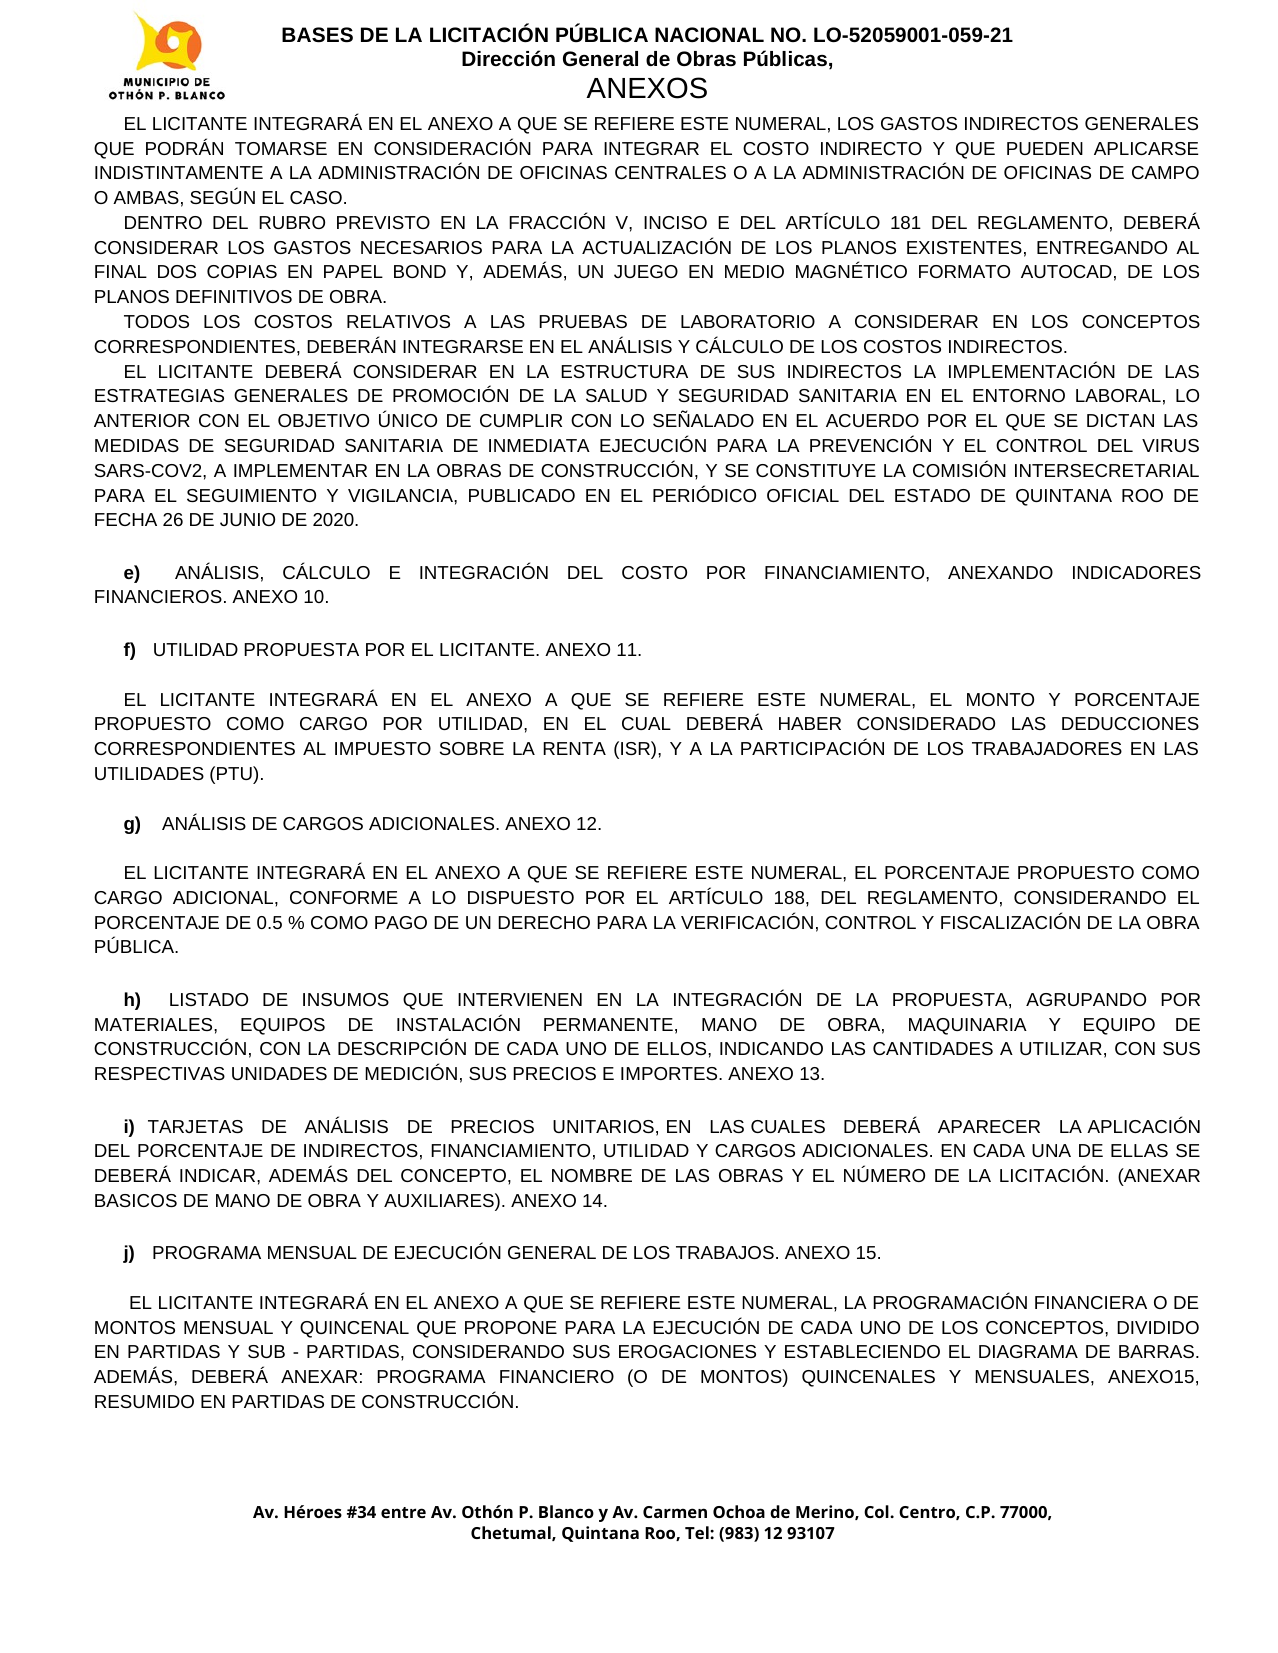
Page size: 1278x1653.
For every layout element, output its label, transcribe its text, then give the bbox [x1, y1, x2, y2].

text TODOS LOS COSTOS RELATIVOS A LAS PRUEBAS DE LABORATORIO A CONSIDERAR EN LOS CONCEPTOS CORRESPONDIENTES, DEBERÁN INTEGRARSE EN EL ANÁLISIS Y CÁLCULO DE LOS COSTOS INDIRECTOS. [94, 311, 1201, 357]
text EL LICITANTE INTEGRARÁ EN EL ANEXO A QUE SE REFIERE ESTE NUMERAL, LOS GASTOS INDIRECTOS GENERALES QUE PODRÁN TOMARSE EN CONSIDERACIÓN PARA INTEGRAR EL COSTO INDIRECTO Y QUE PUEDEN APLICARSE INDISTINTAMENTE A LA ADMINISTRACIÓN DE OFICINAS CENTRALES O A LA ADMINISTRACIÓN DE OFICINAS DE CAMPO O AMBAS, SEGÚN EL CASO. [94, 112, 1201, 208]
text j) PROGRAMA MENSUAL DE EJECUCIÓN GENERAL DE LOS TRABAJOS. ANEXO 15. [94, 1242, 1201, 1264]
text EL LICITANTE INTEGRARÁ EN EL ANEXO A QUE SE REFIERE ESTE NUMERAL, EL MONTO Y PORCENTAJE PROPUESTO COMO CARGO POR UTILIDAD, EN EL CUAL DEBERÁ HABER CONSIDERADO LAS DEDUCCIONES CORRESPONDIENTES AL IMPUESTO SOBRE LA RENTA (ISR), Y A LA PARTICIPACIÓN DE LOS TRABAJADORES EN LAS UTILIDADES (PTU). [94, 688, 1201, 784]
text EL LICITANTE INTEGRARÁ EN EL ANEXO A QUE SE REFIERE ESTE NUMERAL, LA PROGRAMACIÓN FINANCIERA O DE MONTOS MENSUAL Y QUINCENAL QUE PROPONE PARA LA EJECUCIÓN DE CADA UNO DE LOS CONCEPTOS, DIVIDIDO EN PARTIDAS Y SUB - PARTIDAS, CONSIDERANDO SUS EROGACIONES Y ESTABLECIENDO EL DIAGRAMA DE BARRAS. ADEMÁS, DEBERÁ ANEXAR: PROGRAMA FINANCIERO (O DE MONTOS) QUINCENALES Y MENSUALES, ANEXO15, RESUMIDO EN PARTIDAS DE CONSTRUCCIÓN. [94, 1292, 1201, 1412]
text g) ANÁLISIS DE CARGOS ADICIONALES. ANEXO 12. [94, 812, 1201, 834]
text DENTRO DEL RUBRO PREVISTO EN LA FRACCIÓN V, INCISO E DEL ARTÍCULO 181 DEL REGLAMENTO, DEBERÁ CONSIDERAR LOS GASTOS NECESARIOS PARA LA ACTUALIZACIÓN DE LOS PLANOS EXISTENTES, ENTREGANDO AL FINAL DOS COPIAS EN PAPEL BOND Y, ADEMÁS, UN JUEGO EN MEDIO MAGNÉTICO FORMATO AUTOCAD, DE LOS PLANOS DEFINITIVOS DE OBRA. [94, 212, 1201, 308]
text i) TARJETAS DE ANÁLISIS DE PRECIOS UNITARIOS, EN LAS CUALES DEBERÁ APARECER LA APLICACIÓN DEL PORCENTAJE DE INDIRECTOS, FINANCIAMIENTO, UTILIDAD Y CARGOS ADICIONALES. EN CADA UNA DE ELLAS SE DEBERÁ INDICAR, ADEMÁS DEL CONCEPTO, EL NOMBRE DE LAS OBRAS Y EL NÚMERO DE LA LICITACIÓN. (ANEXAR BASICOS DE MANO DE OBRA Y AUXILIARES). ANEXO 14. [94, 1115, 1201, 1211]
text h) LISTADO DE INSUMOS QUE INTERVIENEN EN LA INTEGRACIÓN DE LA PROPUESTA, AGRUPANDO POR MATERIALES, EQUIPOS DE INSTALACIÓN PERMANENTE, MANO DE OBRA, MAQUINARIA Y EQUIPO DE CONSTRUCCIÓN, CON LA DESCRIPCIÓN DE CADA UNO DE ELLOS, INDICANDO LAS CANTIDADES A UTILIZAR, CON SUS RESPECTIVAS UNIDADES DE MEDICIÓN, SUS PRECIOS E IMPORTES. ANEXO 13. [94, 989, 1201, 1084]
text EL LICITANTE INTEGRARÁ EN EL ANEXO A QUE SE REFIERE ESTE NUMERAL, EL PORCENTAJE PROPUESTO COMO CARGO ADICIONAL, CONFORME A LO DISPUESTO POR EL ARTÍCULO 188, DEL REGLAMENTO, CONSIDERANDO EL PORCENTAJE DE 0.5 % COMO PAGO DE UN DERECHO PARA LA VERIFICACIÓN, CONTROL Y FISCALIZACIÓN DE LA OBRA PÚBLICA. [94, 862, 1201, 958]
text e) ANÁLISIS, CÁLCULO E INTEGRACIÓN DEL COSTO POR FINANCIAMIENTO, ANEXANDO INDICADORES FINANCIEROS. ANEXO 10. [94, 562, 1201, 608]
text f) UTILIDAD PROPUESTA POR EL LICITANTE. ANEXO 11. [94, 639, 1201, 660]
text EL LICITANTE DEBERÁ CONSIDERAR EN LA ESTRUCTURA DE SUS INDIRECTOS LA IMPLEMENTACIÓN DE LAS ESTRATEGIAS GENERALES DE PROMOCIÓN DE LA SALUD Y SEGURIDAD SANITARIA EN EL ENTORNO LABORAL, LO ANTERIOR CON EL OBJETIVO ÚNICO DE CUMPLIR CON LO SEÑALADO EN EL ACUERDO POR EL QUE SE DICTAN LAS MEDIDAS DE SEGURIDAD SANITARIA DE INMEDIATA EJECUCIÓN PARA LA PREVENCIÓN Y EL CONTROL DEL VIRUS SARS-COV2, A IMPLEMENTAR EN LA OBRAS DE CONSTRUCCIÓN, Y SE CONSTITUYE LA COMISIÓN INTERSECRETARIAL PARA EL SEGUIMIENTO Y VIGILANCIA, PUBLICADO EN EL PERIÓDICO OFICIAL DEL ESTADO DE QUINTANA ROO DE FECHA 26 DE JUNIO DE 2020. [94, 360, 1201, 531]
picture [104, 0, 237, 112]
